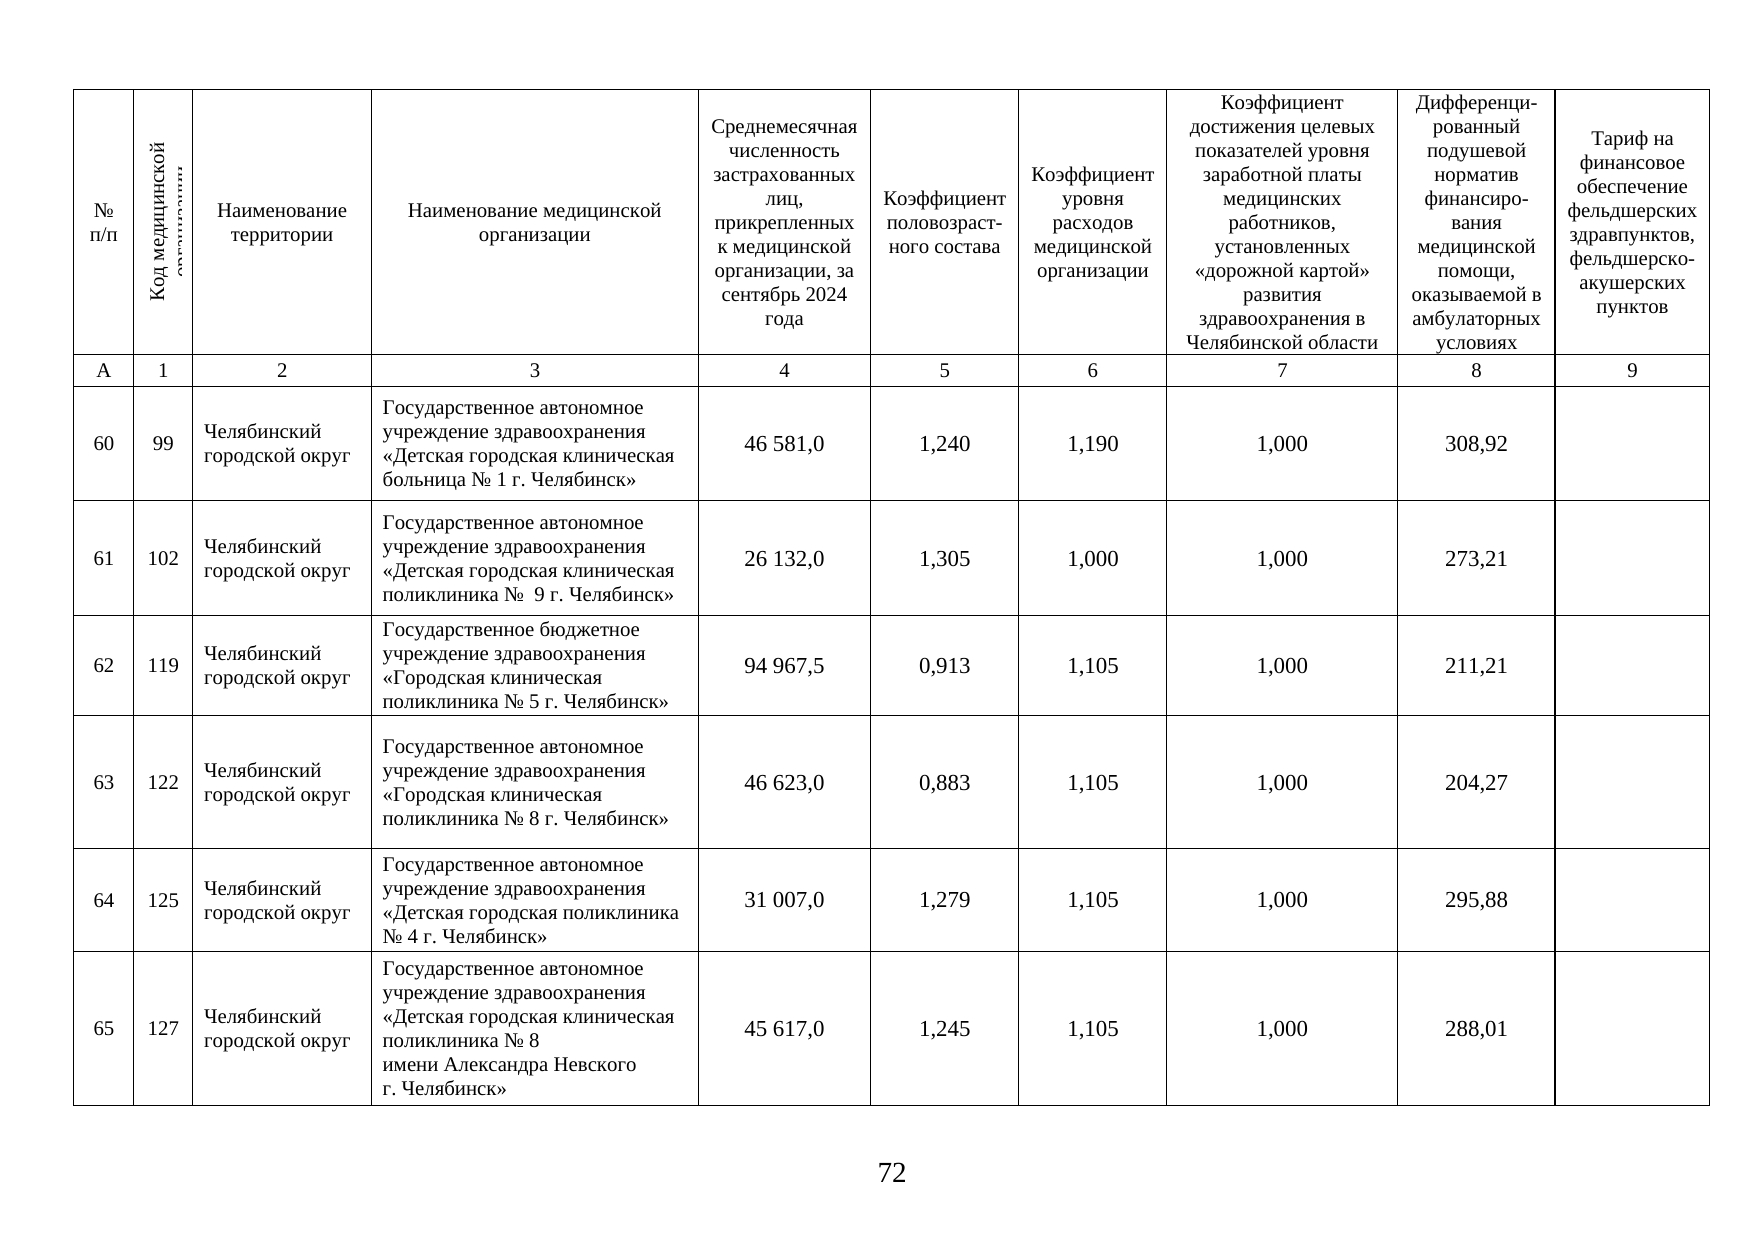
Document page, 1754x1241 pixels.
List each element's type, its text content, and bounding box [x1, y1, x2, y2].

table_cell 308,92 [1398, 387, 1554, 500]
table_cell Государственное автономное учреждение здравоохранения «Детская городская поликлиника № 4 г. Челябинск» [372, 849, 698, 951]
table_cell 62 [74, 616, 133, 715]
table_cell 46 623,0 [699, 716, 870, 847]
table_header Наименование территории [193, 90, 371, 354]
table_cell 5 [871, 355, 1018, 386]
table_cell 1,105 [1019, 616, 1166, 715]
table_cell 4 [699, 355, 870, 386]
table_cell 1,000 [1167, 616, 1397, 715]
table_cell 60 [74, 387, 133, 500]
table_cell 1,305 [871, 501, 1018, 614]
table_cell 1,000 [1167, 387, 1397, 500]
table_cell 1,279 [871, 849, 1018, 951]
table_cell Челябинский городской округ [193, 716, 371, 847]
table_cell Государственное автономное учреждение здравоохранения «Детская городская клиническая больница № 1 г. Челябинск» [372, 387, 698, 500]
table_cell 211,21 [1398, 616, 1554, 715]
table_cell 1,000 [1167, 716, 1397, 847]
table_cell 1,000 [1167, 501, 1397, 614]
table_cell 7 [1167, 355, 1397, 386]
table_cell 1,000 [1019, 501, 1166, 614]
table_cell [1556, 501, 1709, 614]
table_header Коэффициент уровня расходов медицинской организации [1019, 90, 1166, 354]
table_cell 288,01 [1398, 952, 1554, 1104]
table_cell Государственное автономное учреждение здравоохранения «Детская городская клиническая поликлиника № 9 г. Челябинск» [372, 501, 698, 614]
table_cell 45 617,0 [699, 952, 870, 1104]
table_cell 46 581,0 [699, 387, 870, 500]
table_cell 26 132,0 [699, 501, 870, 614]
table_cell [1556, 952, 1709, 1104]
table_header № п/п [74, 90, 133, 354]
table_cell [1556, 716, 1709, 847]
table_cell 122 [134, 716, 192, 847]
table_cell Челябинский городской округ [193, 501, 371, 614]
table_cell 63 [74, 716, 133, 847]
table_cell 2 [193, 355, 371, 386]
table_cell Государственное бюджетное учреждение здравоохранения «Городская клиническая поликлиника № 5 г. Челябинск» [372, 616, 698, 715]
table_cell 9 [1556, 355, 1709, 386]
table_cell [1556, 616, 1709, 715]
table_cell 204,27 [1398, 716, 1554, 847]
table_cell 1,190 [1019, 387, 1166, 500]
table_cell 125 [134, 849, 192, 951]
table_cell 1,105 [1019, 952, 1166, 1104]
table_cell 0,883 [871, 716, 1018, 847]
table_cell 6 [1019, 355, 1166, 386]
table_header Коэффициент половозраст-ного состава [871, 90, 1018, 354]
table_header Среднемесячная численность застрахованных лиц, прикрепленных к медицинской организации, за сентябрь 2024 года [699, 90, 870, 354]
table_cell 119 [134, 616, 192, 715]
table_header Дифференци-рованный подушевой норматив финансиро-вания медицинской помощи, оказываемой в амбулаторных условиях [1398, 90, 1554, 354]
table_cell 102 [134, 501, 192, 614]
table_cell 0,913 [871, 616, 1018, 715]
table_cell Челябинский городской округ [193, 952, 371, 1104]
table_cell [1556, 387, 1709, 500]
table_cell 1,000 [1167, 849, 1397, 951]
table_cell 8 [1398, 355, 1554, 386]
table_cell 61 [74, 501, 133, 614]
table_cell Челябинский городской округ [193, 387, 371, 500]
table_cell Челябинский городской округ [193, 616, 371, 715]
table_cell 3 [372, 355, 698, 386]
table_cell Челябинский городской округ [193, 849, 371, 951]
table_cell 1,105 [1019, 849, 1166, 951]
table_header Тариф на финансовое обеспечение фельдшерских здравпунктов, фельдшерско-акушерских пунктов [1556, 90, 1709, 354]
table_header Код медицинской организации [134, 90, 192, 354]
table_cell 1,240 [871, 387, 1018, 500]
table_cell 31 007,0 [699, 849, 870, 951]
table_cell Государственное автономное учреждение здравоохранения «Детская городская клиническая поликлиника № 8 имени Александра Невского г. Челябинск» [372, 952, 698, 1104]
table_cell 65 [74, 952, 133, 1104]
table_cell 127 [134, 952, 192, 1104]
table_header Коэффициент достижения целевых показателей уровня заработной платы медицинских работников, установленных «дорожной картой» развития здравоохранения в Челябинской области [1167, 90, 1397, 354]
table_cell Государственное автономное учреждение здравоохранения «Городская клиническая поликлиника № 8 г. Челябинск» [372, 716, 698, 847]
table_cell [1556, 849, 1709, 951]
table_cell 273,21 [1398, 501, 1554, 614]
table_cell А [74, 355, 133, 386]
table_cell 295,88 [1398, 849, 1554, 951]
table_cell 64 [74, 849, 133, 951]
table_cell 1,105 [1019, 716, 1166, 847]
table_header Наименование медицинской организации [372, 90, 698, 354]
table_cell 1,000 [1167, 952, 1397, 1104]
table_cell 1,245 [871, 952, 1018, 1104]
table_cell 99 [134, 387, 192, 500]
table_cell 94 967,5 [699, 616, 870, 715]
table_cell 1 [134, 355, 192, 386]
